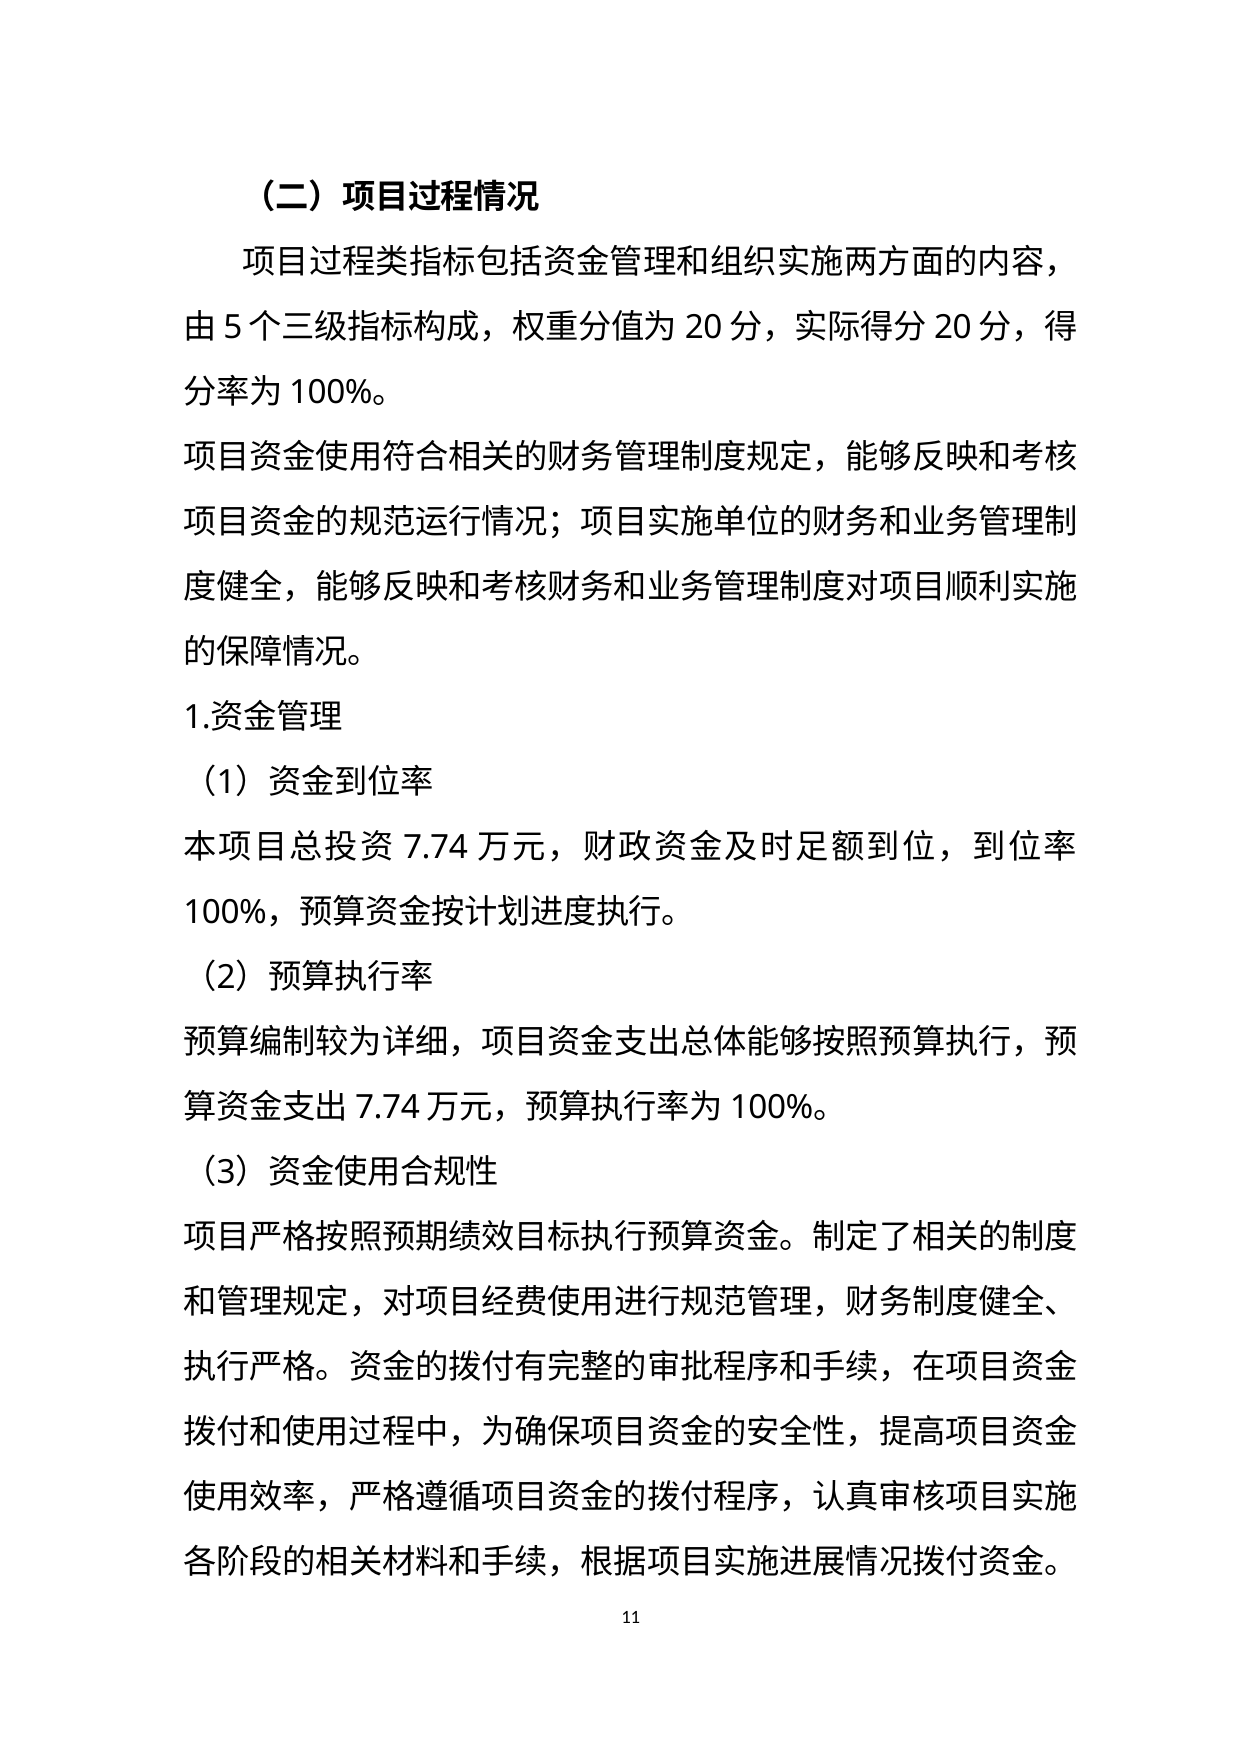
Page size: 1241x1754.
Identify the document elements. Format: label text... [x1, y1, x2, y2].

text （二）项目过程情况 [183, 162, 1078, 227]
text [183, 227, 1078, 1592]
